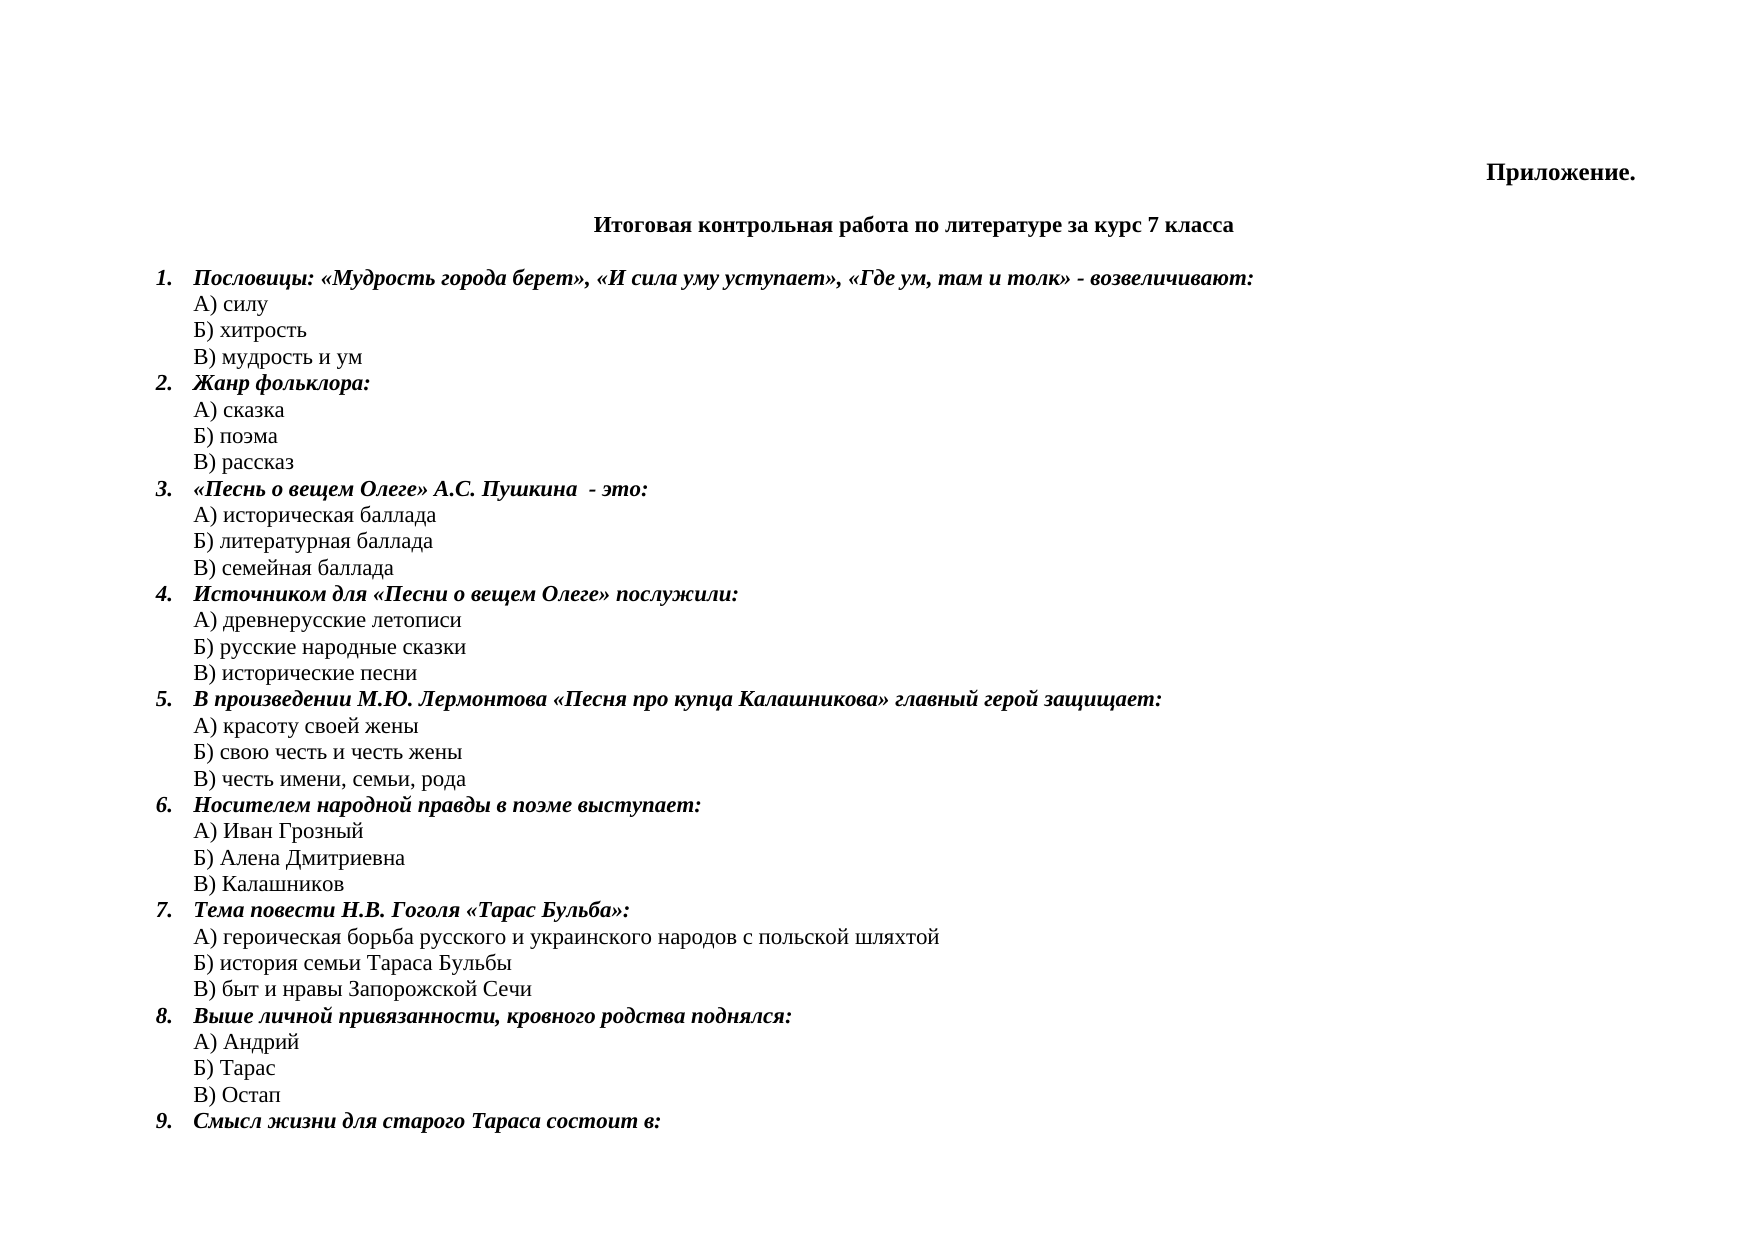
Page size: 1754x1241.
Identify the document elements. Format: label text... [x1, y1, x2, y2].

text В) семейная баллада [193, 554, 1636, 580]
text А) Андрий [193, 1028, 1636, 1054]
list Носителем народной правды в поэме выступает: [156, 791, 1636, 817]
text Б) свою честь и честь жены [193, 738, 1636, 764]
text Итоговая контрольная работа по литературе за курс 7 класса [118, 211, 1636, 237]
list «Песнь о вещем Олеге» А.С. Пушкина - это: [156, 475, 1636, 501]
list Выше личной привязанности, кровного родства поднялся: [156, 1002, 1636, 1028]
text Б) Алена Дмитриевна [193, 844, 1636, 870]
text Б) поэма [193, 422, 1636, 448]
list Источником для «Песни о вещем Олеге» послужили: [156, 580, 1636, 606]
list Смысл жизни для старого Тараса состоит в: [156, 1107, 1636, 1133]
list Жанр фольклора: [156, 369, 1636, 396]
text Б) история семьи Тараса Бульбы [193, 949, 1636, 975]
text А) героическая борьба русского и украинского народов с польской шляхтой [193, 923, 1636, 949]
text Б) Тарас [193, 1054, 1636, 1081]
text В) исторические песни [193, 659, 1636, 686]
text Б) хитрость [193, 317, 1636, 343]
text В) мудрость и ум [193, 343, 1636, 369]
text В) Остап [193, 1081, 1636, 1107]
list В произведении М.Ю. Лермонтова «Песня про купца Калашникова» главный герой защищает: [156, 686, 1636, 712]
list Тема повести Н.В. Гоголя «Тарас Бульба»: [156, 896, 1636, 923]
text В) быт и нравы Запорожской Сечи [193, 975, 1636, 1002]
list Пословицы: «Мудрость города берет», «И сила уму уступает», «Где ум, там и толк» - возвеличивают: [156, 264, 1636, 290]
text А) красоту своей жены [193, 712, 1636, 738]
text А) силу [193, 290, 1636, 317]
text В) честь имени, семьи, рода [193, 764, 1636, 791]
text В) Калашников [193, 870, 1636, 896]
text А) историческая баллада [193, 501, 1636, 527]
text Б) русские народные сказки [193, 633, 1636, 659]
text А) сказка [193, 396, 1636, 422]
text А) Иван Грозный [193, 817, 1636, 844]
text В) рассказ [193, 448, 1636, 475]
text Приложение. [118, 157, 1636, 186]
text А) древнерусские летописи [193, 606, 1636, 633]
text Б) литературная баллада [193, 527, 1636, 554]
